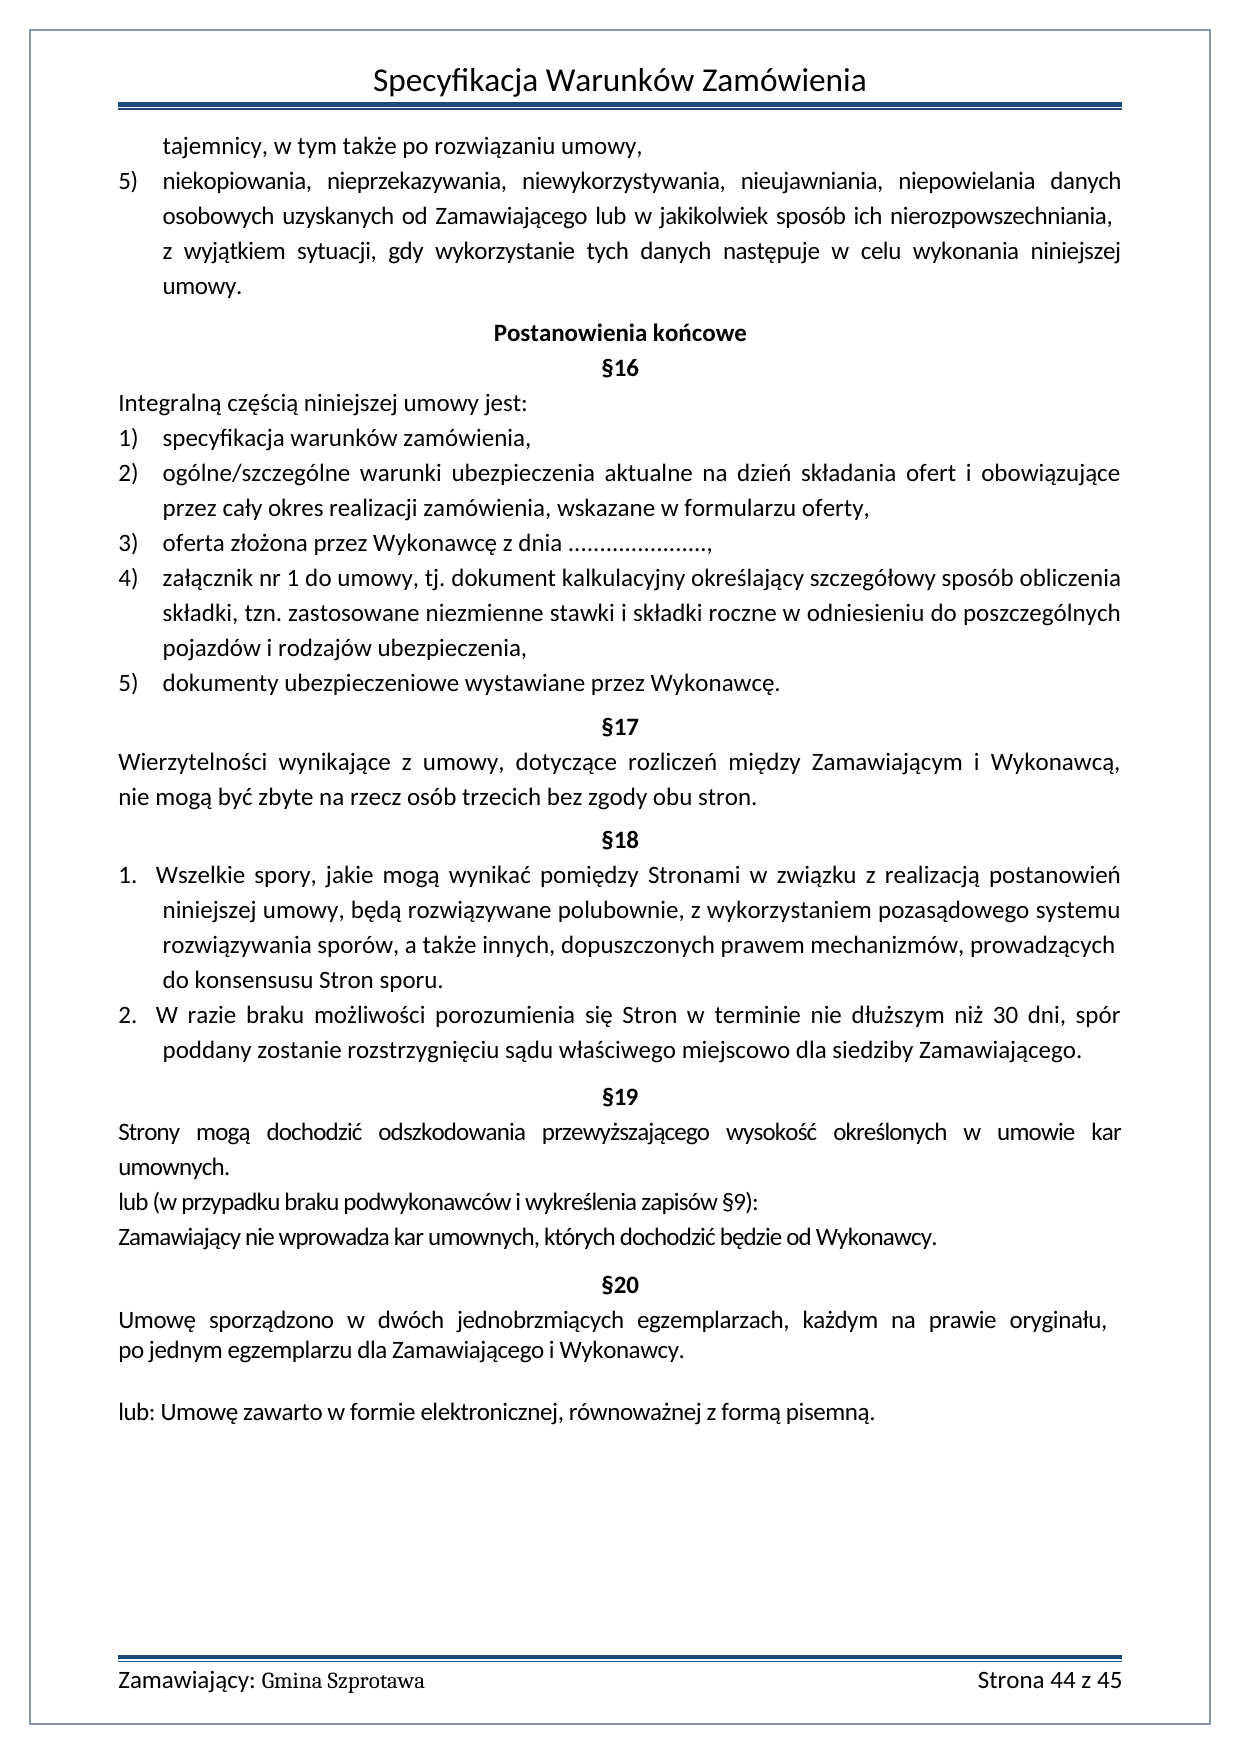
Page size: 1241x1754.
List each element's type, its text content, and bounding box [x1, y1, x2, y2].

list ogólne/szczególne warunki ubezpieczenia aktualne na dzień składania ofert i obowiązujące przez cały okres realizacji zamówienia, wskazane w formularzu oferty, [118, 457, 1122, 523]
list dokumenty ubezpieczeniowe wystawiane przez Wykonawcę. [118, 667, 1122, 698]
text Zamawiający nie wprowadza kar umownych, których dochodzić będzie od Wykonawcy. [118, 1222, 1122, 1252]
list oferta złożona przez Wykonawcę z dnia ......................, [118, 527, 1122, 558]
text §19 [118, 1082, 1122, 1112]
text Postanowienia końcowe [118, 317, 1122, 348]
list Wszelkie spory, jakie mogą wynikać pomiędzy Stronami w związku z realizacją postanowień niniejszej umowy, będą rozwiązywane polubownie, z wykorzystaniem pozasądowego systemu rozwiązywania sporów, a także innych, dopuszczonych prawem mechanizmów, prowadzących do konsensusu Stron sporu. [118, 859, 1122, 994]
text lub (w przypadku braku podwykonawców i wykreślenia zapisów §9): [118, 1187, 1122, 1217]
text Wierzytelności wynikające z umowy, dotyczące rozliczeń między Zamawiającym i Wykonawcą, nie mogą być zbyte na rzecz osób trzecich bez zgody obu stron. [118, 746, 1122, 811]
text lub: Umowę zawarto w formie elektronicznej, równoważnej z formą pisemną. [118, 1396, 1122, 1426]
text Umowę sporządzono w dwóch jednobrzmiących egzemplarzach, każdym na prawie oryginału, po jednym egzemplarzu dla Zamawiającego i Wykonawcy. [118, 1304, 1122, 1365]
list niekopiowania, nieprzekazywania, niewykorzystywania, nieujawniania, niepowielania danych osobowych uzyskanych od Zamawiającego lub w jakikolwiek sposób ich nierozpowszechniania, z wyjątkiem sytuacji, gdy wykorzystanie tych danych następuje w celu wykonania niniejszej umowy. [118, 165, 1122, 300]
text §17 [118, 711, 1122, 741]
text §20 [118, 1269, 1122, 1299]
list specyfikacja warunków zamówienia, [118, 422, 1122, 453]
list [118, 130, 1122, 160]
list W razie braku możliwości porozumienia się Stron w terminie nie dłuższym niż 30 dni, spór poddany zostanie rozstrzygnięciu sądu właściwego miejscowo dla siedziby Zamawiającego. [118, 999, 1122, 1064]
text Strony mogą dochodzić odszkodowania przewyższającego wysokość określonych w umowie kar umownych. [118, 1117, 1122, 1182]
text Integralną częścią niniejszej umowy jest: [118, 387, 1122, 418]
list załącznik nr 1 do umowy, tj. dokument kalkulacyjny określający szczegółowy sposób obliczenia składki, tzn. zastosowane niezmienne stawki i składki roczne w odniesieniu do poszczególnych pojazdów i rodzajów ubezpieczenia, [118, 562, 1122, 663]
text §18 [118, 824, 1122, 854]
text §16 [118, 352, 1122, 383]
